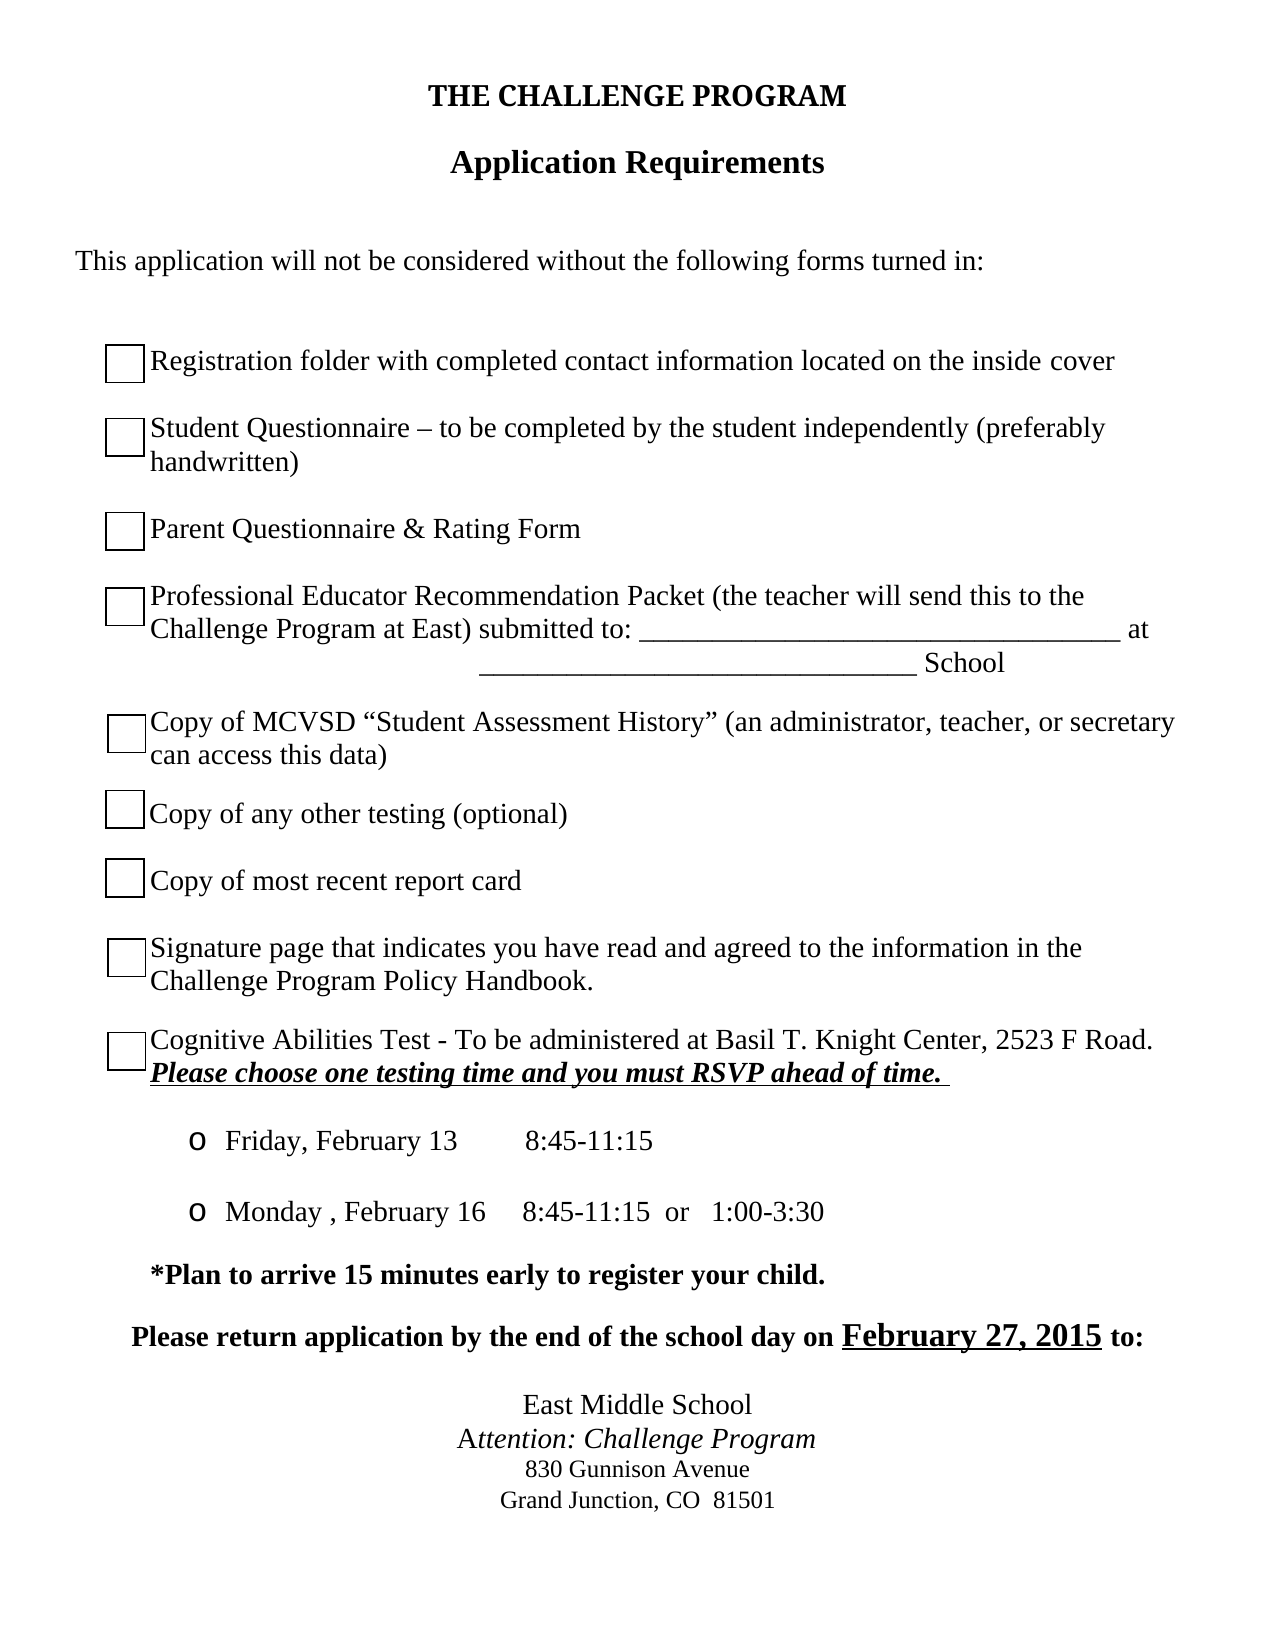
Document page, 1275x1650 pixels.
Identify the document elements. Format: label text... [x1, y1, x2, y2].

text 830 Gunnison Avenue [75, 1454, 1200, 1483]
text Grand Junction, CO 81501 [75, 1485, 1200, 1514]
text Please return application by the end of the school day on February 27, 2015 to: [75, 1315, 1200, 1354]
text Copy of MCVSD “Student Assessment History” (an administrator, teacher, or secretary can access this data) [150, 704, 1200, 771]
text Parent Questionnaire & Rating Form [150, 511, 1200, 544]
text Signature page that indicates you have read and agreed to the information in the Challenge Program Policy Handbook. [150, 930, 1200, 997]
text This application will not be considered without the following forms turned in: [75, 243, 1200, 276]
list Friday, February 13 8:45-11:15 [187, 1123, 1200, 1160]
text Cognitive Abilities Test - To be administered at Basil T. Knight Center, 2523 F Road. Please choose one testing time and you must RSVP ahead of time. [150, 1022, 1200, 1089]
text Attention: Challenge Program [75, 1421, 1200, 1454]
text *Plan to arrive 15 minutes early to register your child. [150, 1257, 1200, 1290]
text Copy of most recent report card [150, 863, 1200, 896]
text Registration folder with completed contact information located on the inside cover [75, 343, 1200, 377]
text Copy of any other testing (optional) [145, 796, 1200, 829]
text East Middle School [75, 1387, 1200, 1421]
list Monday , February 16 8:45-11:15 or 1:00-3:30 [187, 1194, 1200, 1232]
text Student Questionnaire – to be completed by the student independently (preferably handwritten) [150, 410, 1200, 477]
text ______________________________ School [150, 645, 1200, 679]
text Professional Educator Recommendation Packet (the teacher will send this to the Challenge Program at East) submitted to: _________________________________ at [150, 578, 1200, 645]
text Application Requirements [75, 143, 1200, 181]
